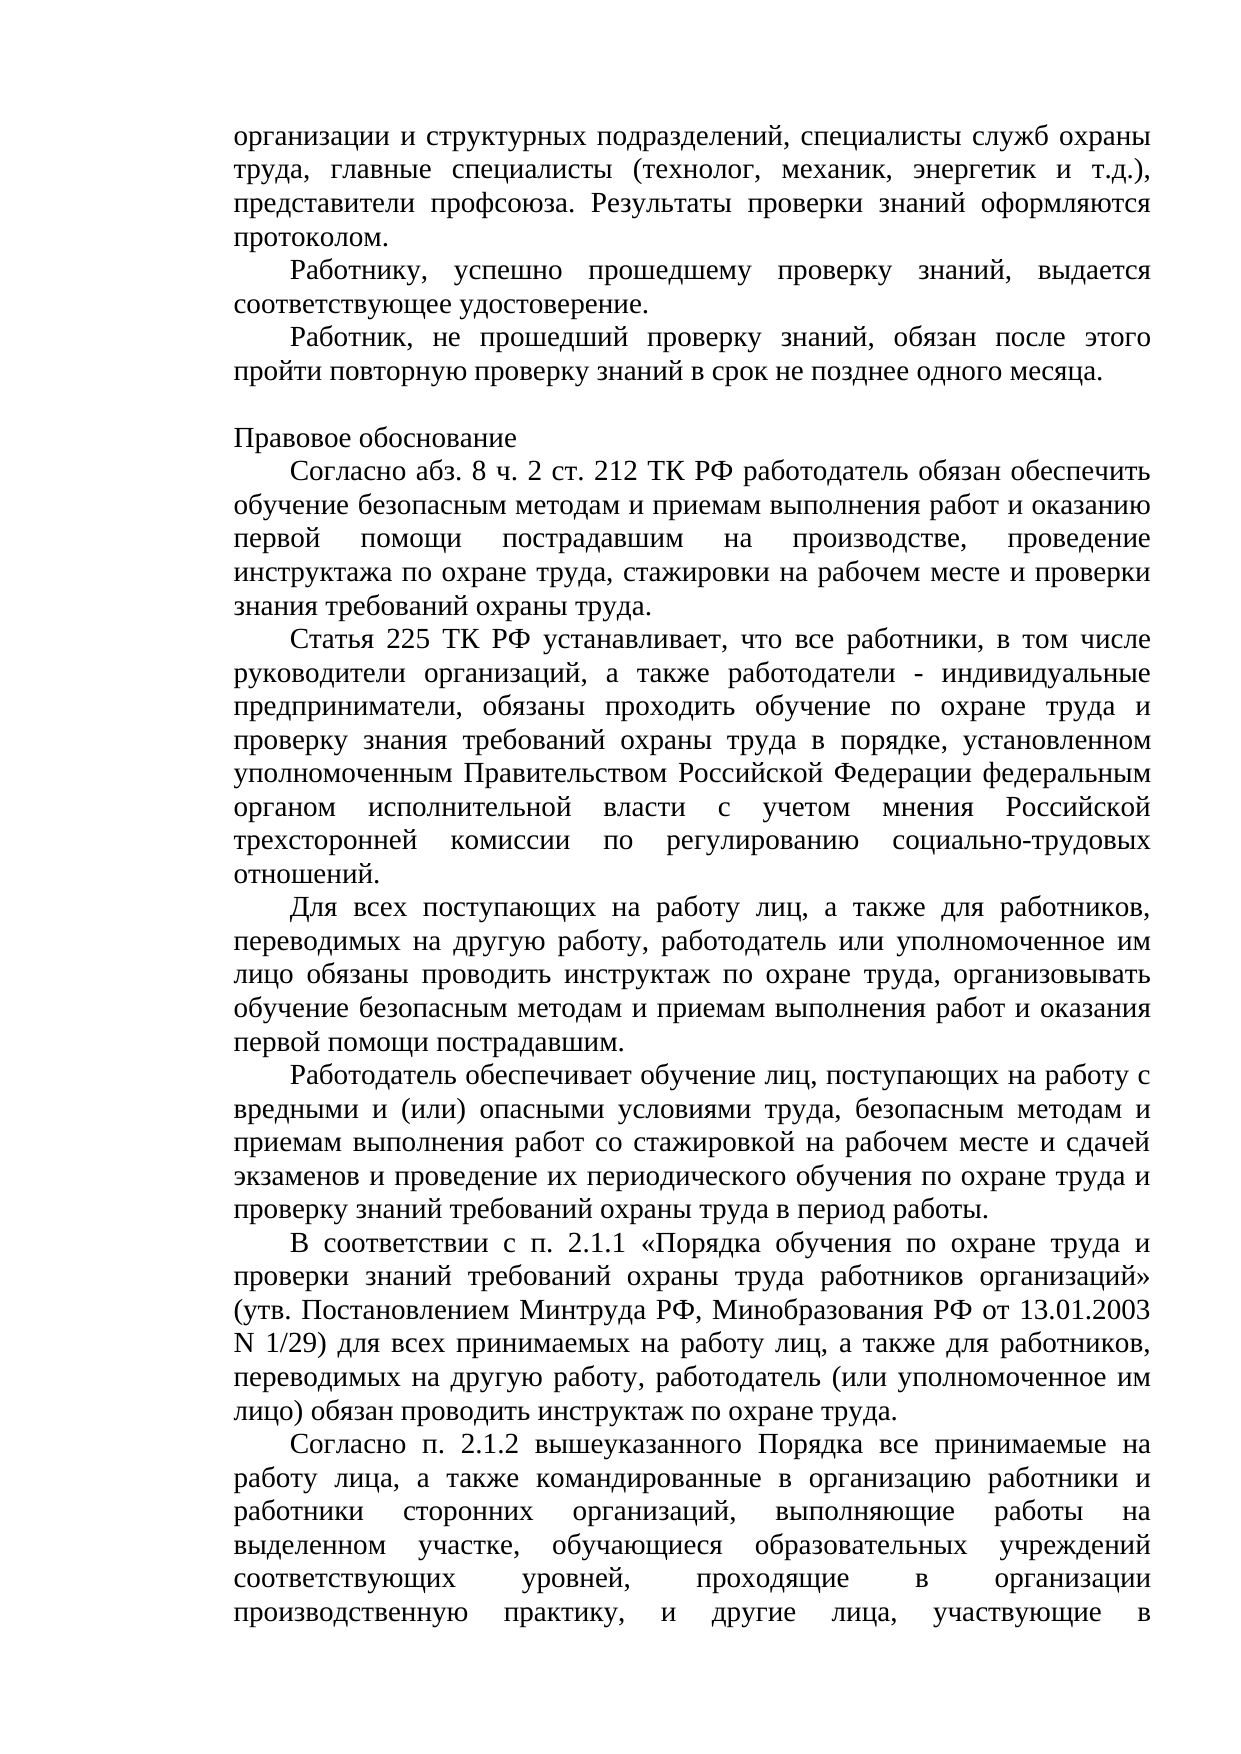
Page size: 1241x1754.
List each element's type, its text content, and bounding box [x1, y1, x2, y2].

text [233, 118, 1152, 252]
text Согласно абз. 8 ч. 2 ст. 212 ТК РФ работодатель обязан обеспечить обучение безопасным методам и приемам выполнения работ и оказанию первой помощи пострадавшим на производстве, проведение инструктажа по охране труда, стажировки на рабочем месте и проверки знания требований охраны труда. [233, 453, 1152, 621]
text Работнику, успешно прошедшему проверку знаний, выдается соответствующее удостоверение. [233, 252, 1152, 319]
text В соответствии с п. 2.1.1 «Порядка обучения по охране труда и проверки знаний требований охраны труда работников организаций» (утв. Постановлением Минтруда РФ, Минобразования РФ от 13.01.2003 N 1/29) для всех принимаемых на работу лиц, а также для работников, переводимых на другую работу, работодатель (или уполномоченное им лицо) обязан проводить инструктаж по охране труда. [233, 1225, 1152, 1426]
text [233, 1426, 1152, 1627]
text Работодатель обеспечивает обучение лиц, поступающих на работу с вредными и (или) опасными условиями труда, безопасным методам и приемам выполнения работ со стажировкой на рабочем месте и сдачей экзаменов и проведение их периодического обучения по охране труда и проверку знаний требований охраны труда в период работы. [233, 1057, 1152, 1225]
text Статья 225 ТК РФ устанавливает, что все работники, в том числе руководители организаций, а также работодатели - индивидуальные предприниматели, обязаны проходить обучение по охране труда и проверку знания требований охраны труда в порядке, установленном уполномоченным Правительством Российской Федерации федеральным органом исполнительной власти с учетом мнения Российской трехсторонней комиссии по регулированию социально-трудовых отношений. [233, 621, 1152, 889]
text Для всех поступающих на работу лиц, а также для работников, переводимых на другую работу, работодатель или уполномоченное им лицо обязаны проводить инструктаж по охране труда, организовывать обучение безопасным методам и приемам выполнения работ и оказания первой помощи пострадавшим. [233, 889, 1152, 1057]
text Работник, не прошедший проверку знаний, обязан после этого пройти повторную проверку знаний в срок не позднее одного месяца. [233, 319, 1152, 386]
text Правовое обоснование [233, 386, 1152, 453]
